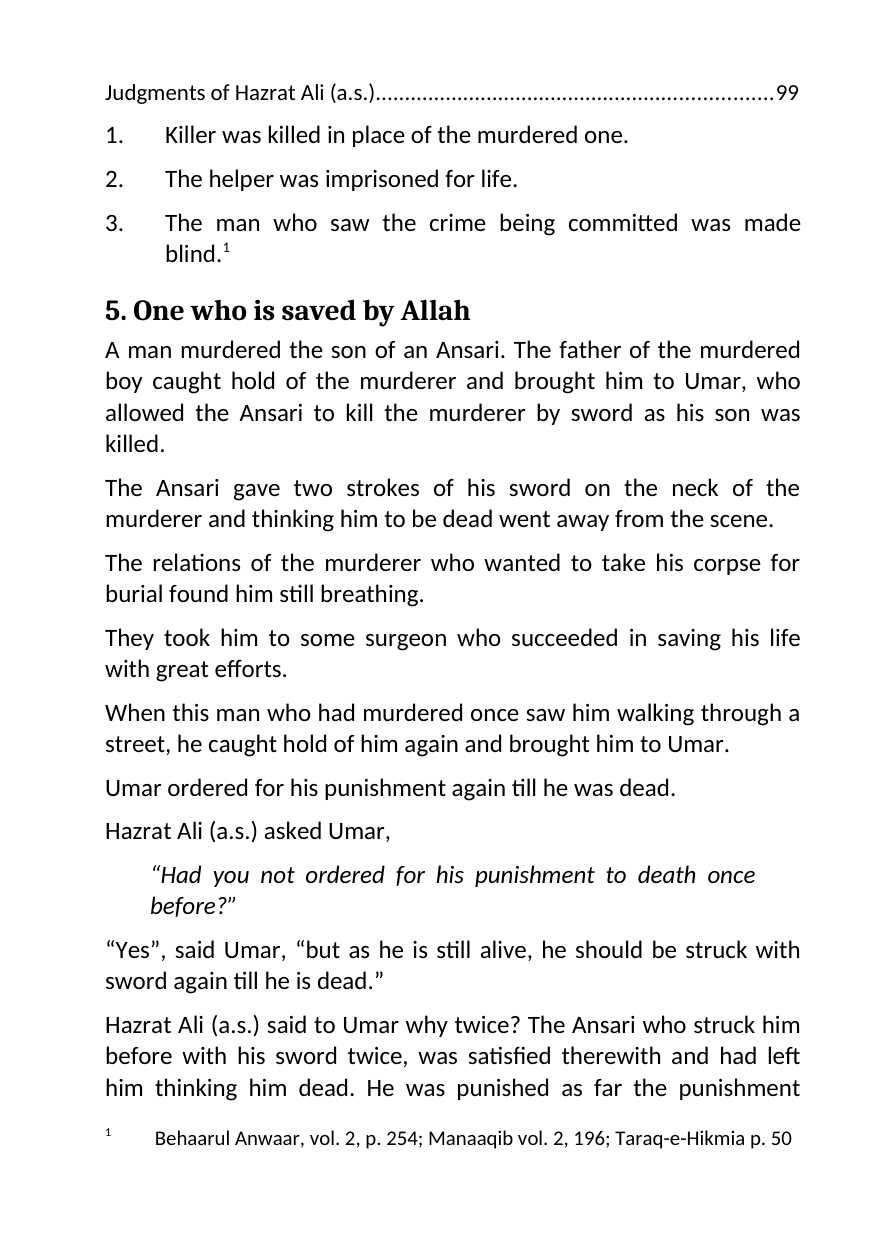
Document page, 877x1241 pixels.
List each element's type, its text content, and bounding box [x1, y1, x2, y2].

text When this man who had murdered once saw him walking through a street, he caught hold of him again and brought him to Umar. [105, 696, 802, 758]
text “Yes”, said Umar, “but as he is still alive, he should be struck with sword again till he is dead.” [105, 933, 802, 996]
text The Ansari gave two strokes of his sword on the neck of the murderer and thinking him to be dead went away from the scene. [105, 471, 802, 533]
text They took him to some surgeon who succeeded in saving his life with great efforts. [105, 621, 802, 683]
text A man murdered the son of an Ansari. The father of the murdered boy caught hold of the murderer and brought him to Umar, who allowed the Ansari to kill the murderer by sword as his son was killed. [105, 333, 802, 458]
subtitle 5. One who is saved by Allah [105, 294, 802, 327]
text “Had you not ordered for his punishment to death once before?” [150, 858, 757, 921]
text The relations of the murderer who wanted to take his corpse for burial found him still breathing. [105, 546, 802, 608]
text 1. Killer was killed in place of the murdered one. [105, 119, 802, 150]
text Hazrat Ali (a.s.) asked Umar, [105, 815, 802, 846]
text 2. The helper was imprisoned for life. [105, 162, 802, 194]
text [105, 1008, 802, 1102]
text 3. The man who saw the crime being committed was made blind. [105, 206, 802, 269]
text Umar ordered for his punishment again till he was dead. [105, 771, 802, 802]
